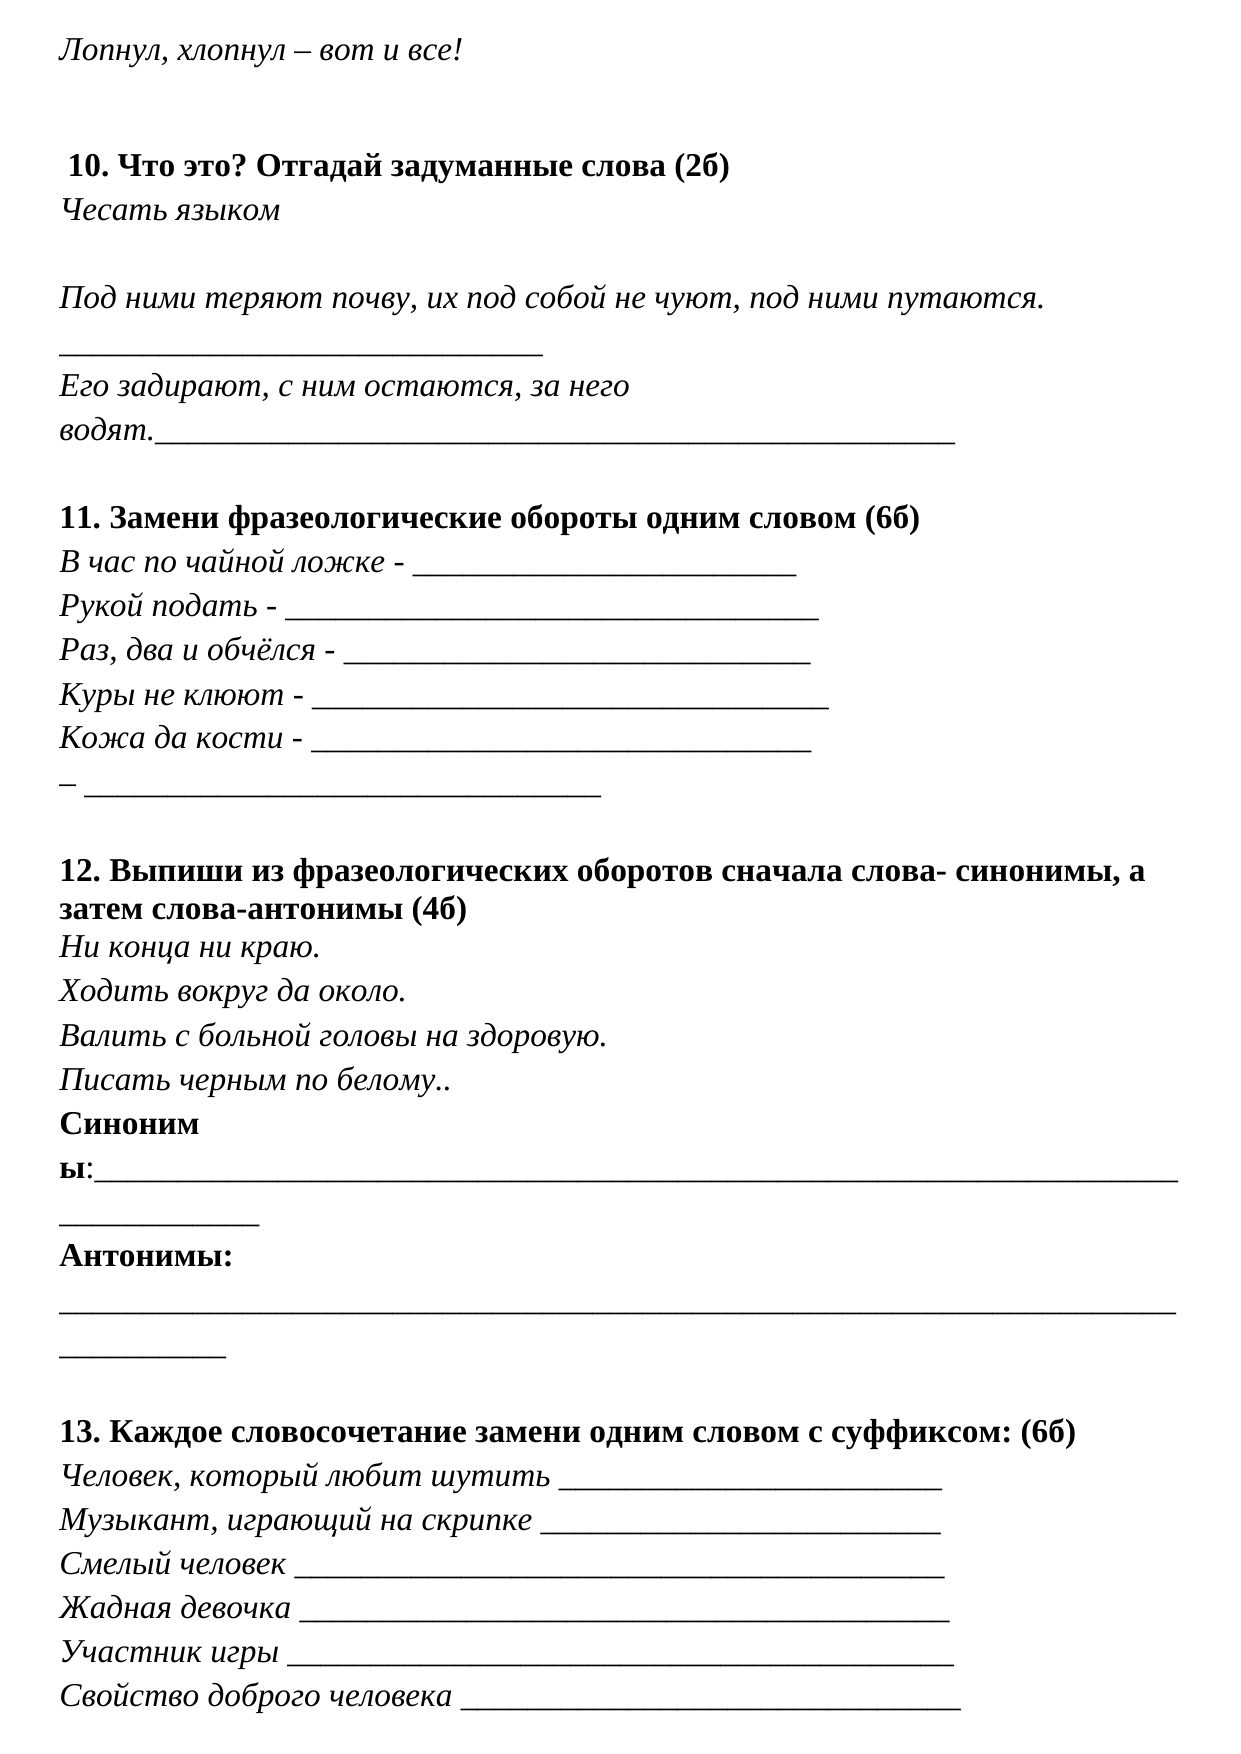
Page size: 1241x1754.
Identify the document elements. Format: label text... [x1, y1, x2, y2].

text Под ними теряют почву, их под собой не чуют, под ними путаются. _____________________________ [59, 277, 1181, 359]
text Его задирают, с ним остаются, за него водят.________________________________________________ [59, 365, 1181, 448]
text Валить с больной головы на здоровую. [59, 1015, 1181, 1053]
text 13. Каждое словосочетание замени одним словом с суффиксом: (6б) [59, 1411, 1181, 1450]
text Рукой подать - ________________________________ [59, 586, 1181, 624]
text Музыкант, играющий на скрипке ________________________ [59, 1499, 1181, 1538]
text В час по чайной ложке - _______________________ [59, 542, 1181, 580]
text Антонимы: _____________________________________________________________________________ [59, 1235, 1181, 1362]
text Участник игры ________________________________________ [59, 1632, 1181, 1670]
text Лопнул, хлопнул – вот и все! [59, 29, 1181, 68]
text Чесать языком [59, 189, 1181, 227]
text Писать черным по белому.. [59, 1059, 1181, 1097]
text Ходить вокруг да около. [59, 971, 1181, 1009]
text 11. Замени фразеологические обороты одним словом (6б) [59, 497, 1181, 536]
text Человек, который любит шутить _______________________ [59, 1455, 1181, 1494]
text Жадная девочка _______________________________________ [59, 1588, 1181, 1626]
text Свойство доброго человека ______________________________ [59, 1676, 1181, 1714]
text Раз, два и обчёлся - ____________________________ [59, 630, 1181, 668]
text Куры не клюют - _______________________________ [59, 674, 1181, 712]
text Синонимы:_____________________________________________________________________________ [59, 1103, 1181, 1229]
text Кожа да кости - ______________________________ [59, 718, 1181, 756]
text Ни конца ни краю. [59, 927, 1181, 965]
text – _______________________________ [59, 762, 1181, 800]
text 10. Что это? Отгадай задуманные слова (2б) [59, 145, 1181, 183]
text 12. Выпиши из фразеологических оборотов сначала слова- синонимы, а затем слова-антонимы (4б) [59, 850, 1181, 927]
text Смелый человек _______________________________________ [59, 1543, 1181, 1582]
